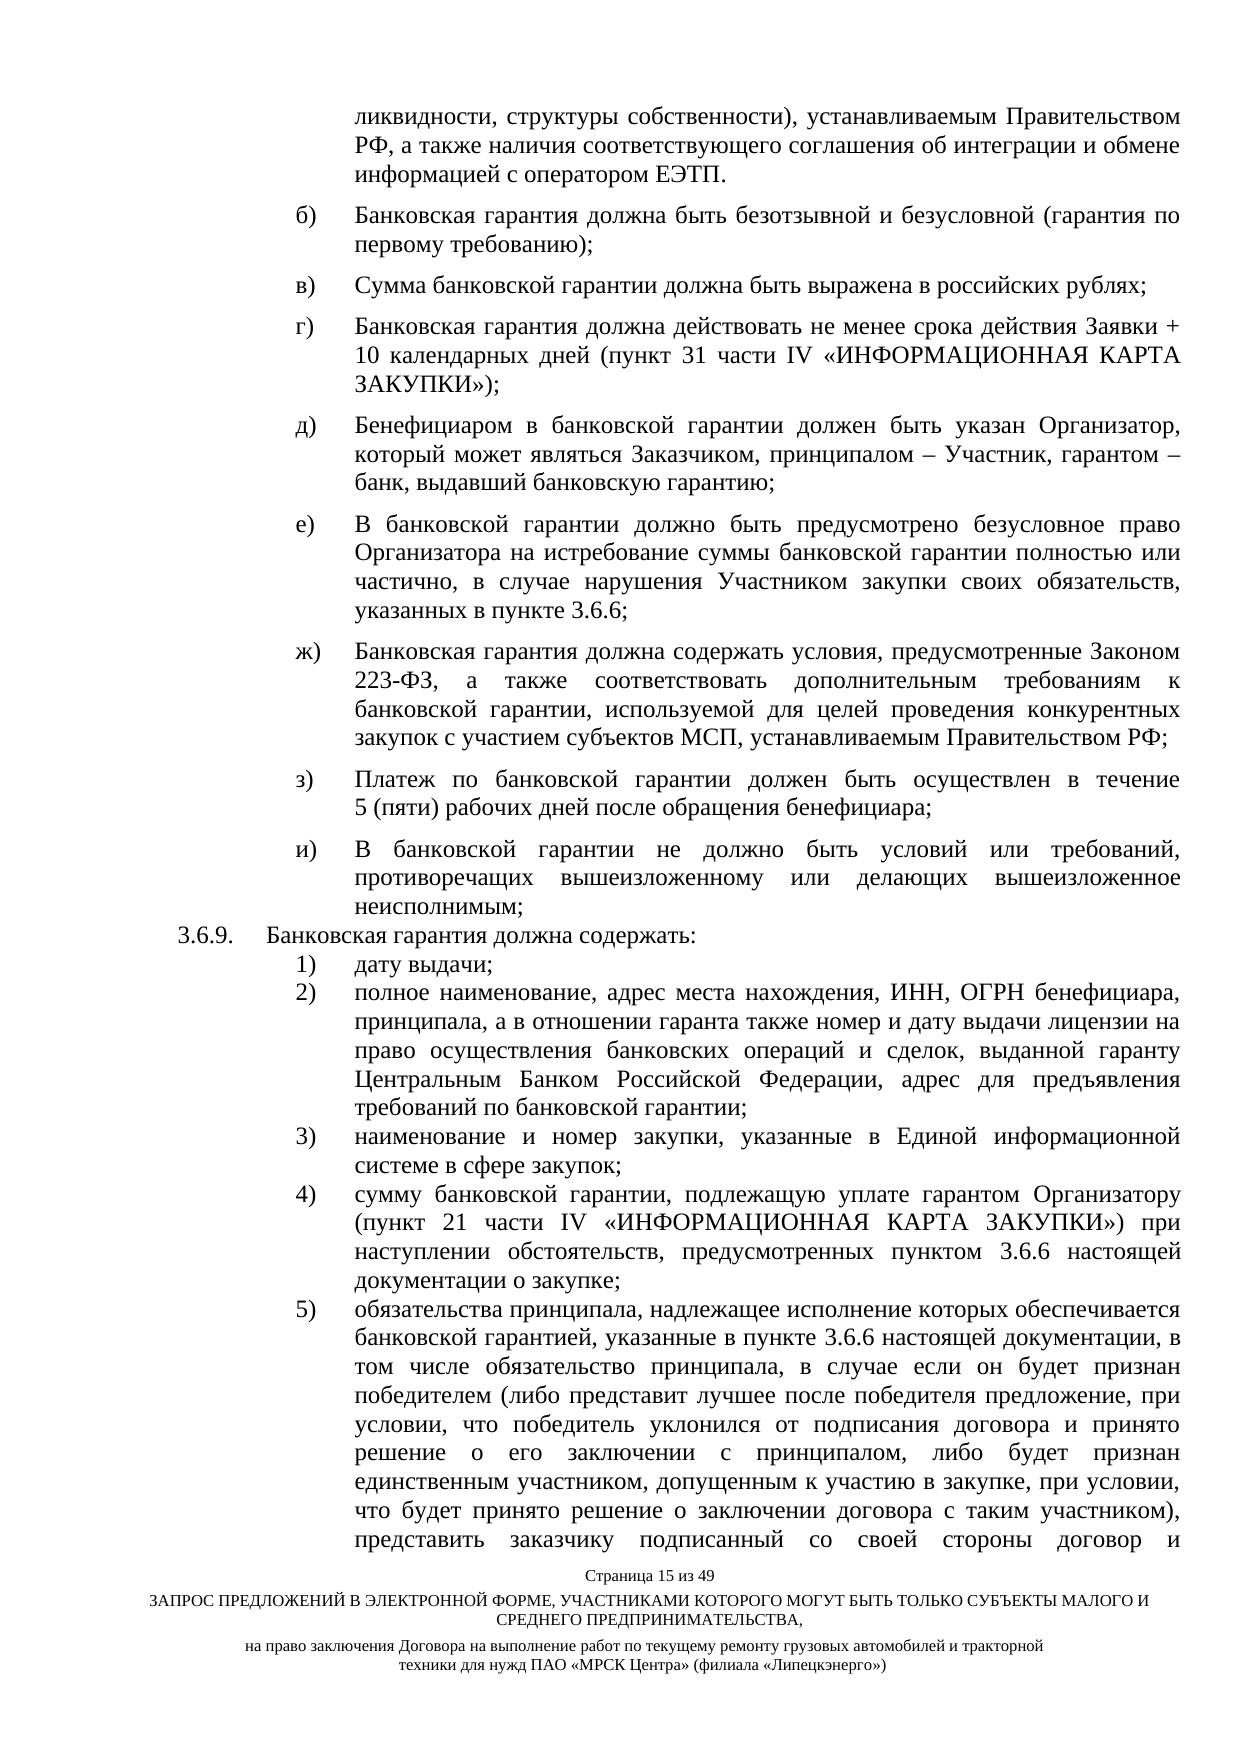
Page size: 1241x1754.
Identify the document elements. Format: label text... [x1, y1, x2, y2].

list В банковской гарантии не должно быть условий или требований, противоречащих вышеизложенному или делающих вышеизложенное неисполнимым; [295, 834, 1181, 920]
list Бенефициаром в банковской гарантии должен быть указан Организатор, который может являться Заказчиком, принципалом – Участник, гарантом – банк, выдавший банковскую гарантию; [295, 410, 1181, 496]
list Платеж по банковской гарантии должен быть осуществлен в течение 5 (пяти) рабочих дней после обращения бенефициара; [295, 764, 1181, 821]
list Банковская гарантия должна быть безотзывной и безусловной (гарантия по первому требованию); [295, 200, 1181, 257]
list полное наименование, адрес места нахождения, ИНН, ОГРН бенефициара, принципала, а в отношении гаранта также номер и дату выдачи лицензии на право осуществления банковских операций и сделок, выданной гаранту Центральным Банком Российской Федерации, адрес для предъявления требований по банковской гарантии; [295, 977, 1181, 1121]
list Банковская гарантия должна содержать условия, предусмотренные Законом 223-ФЗ, а также соответствовать дополнительным требованиям к банковской гарантии, используемой для целей проведения конкурентных закупок с участием субъектов МСП, устанавливаемым Правительством РФ; [295, 636, 1181, 751]
list наименование и номер закупки, указанные в Единой информационной системе в сфере закупок; [295, 1121, 1181, 1179]
list сумму банковской гарантии, подлежащую уплате гарантом Организатору (пункт 21 части IV «ИНФОРМАЦИОННАЯ КАРТА ЗАКУПКИ») при наступлении обстоятельств, предусмотренных пунктом 3.6.6 настоящей документации о закупке; [295, 1179, 1181, 1294]
list Сумма банковской гарантии должна быть выражена в российских рублях; [295, 270, 1181, 299]
list Банковская гарантия должна действовать не менее срока действия Заявки + 10 календарных дней (пункт 31 части IV «ИНФОРМАЦИОННАЯ КАРТА ЗАКУПКИ»); [295, 311, 1181, 397]
subtitle Банковская гарантия должна содержать: [118, 920, 1181, 949]
list В банковской гарантии должно быть предусмотрено безусловное право Организатора на истребование суммы банковской гарантии полностью или частично, в случае нарушения Участником закупки своих обязательств, указанных в пункте 3.6.6; [295, 509, 1181, 624]
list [295, 101, 1181, 187]
list дату выдачи; [295, 949, 1181, 977]
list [295, 1294, 1181, 1552]
